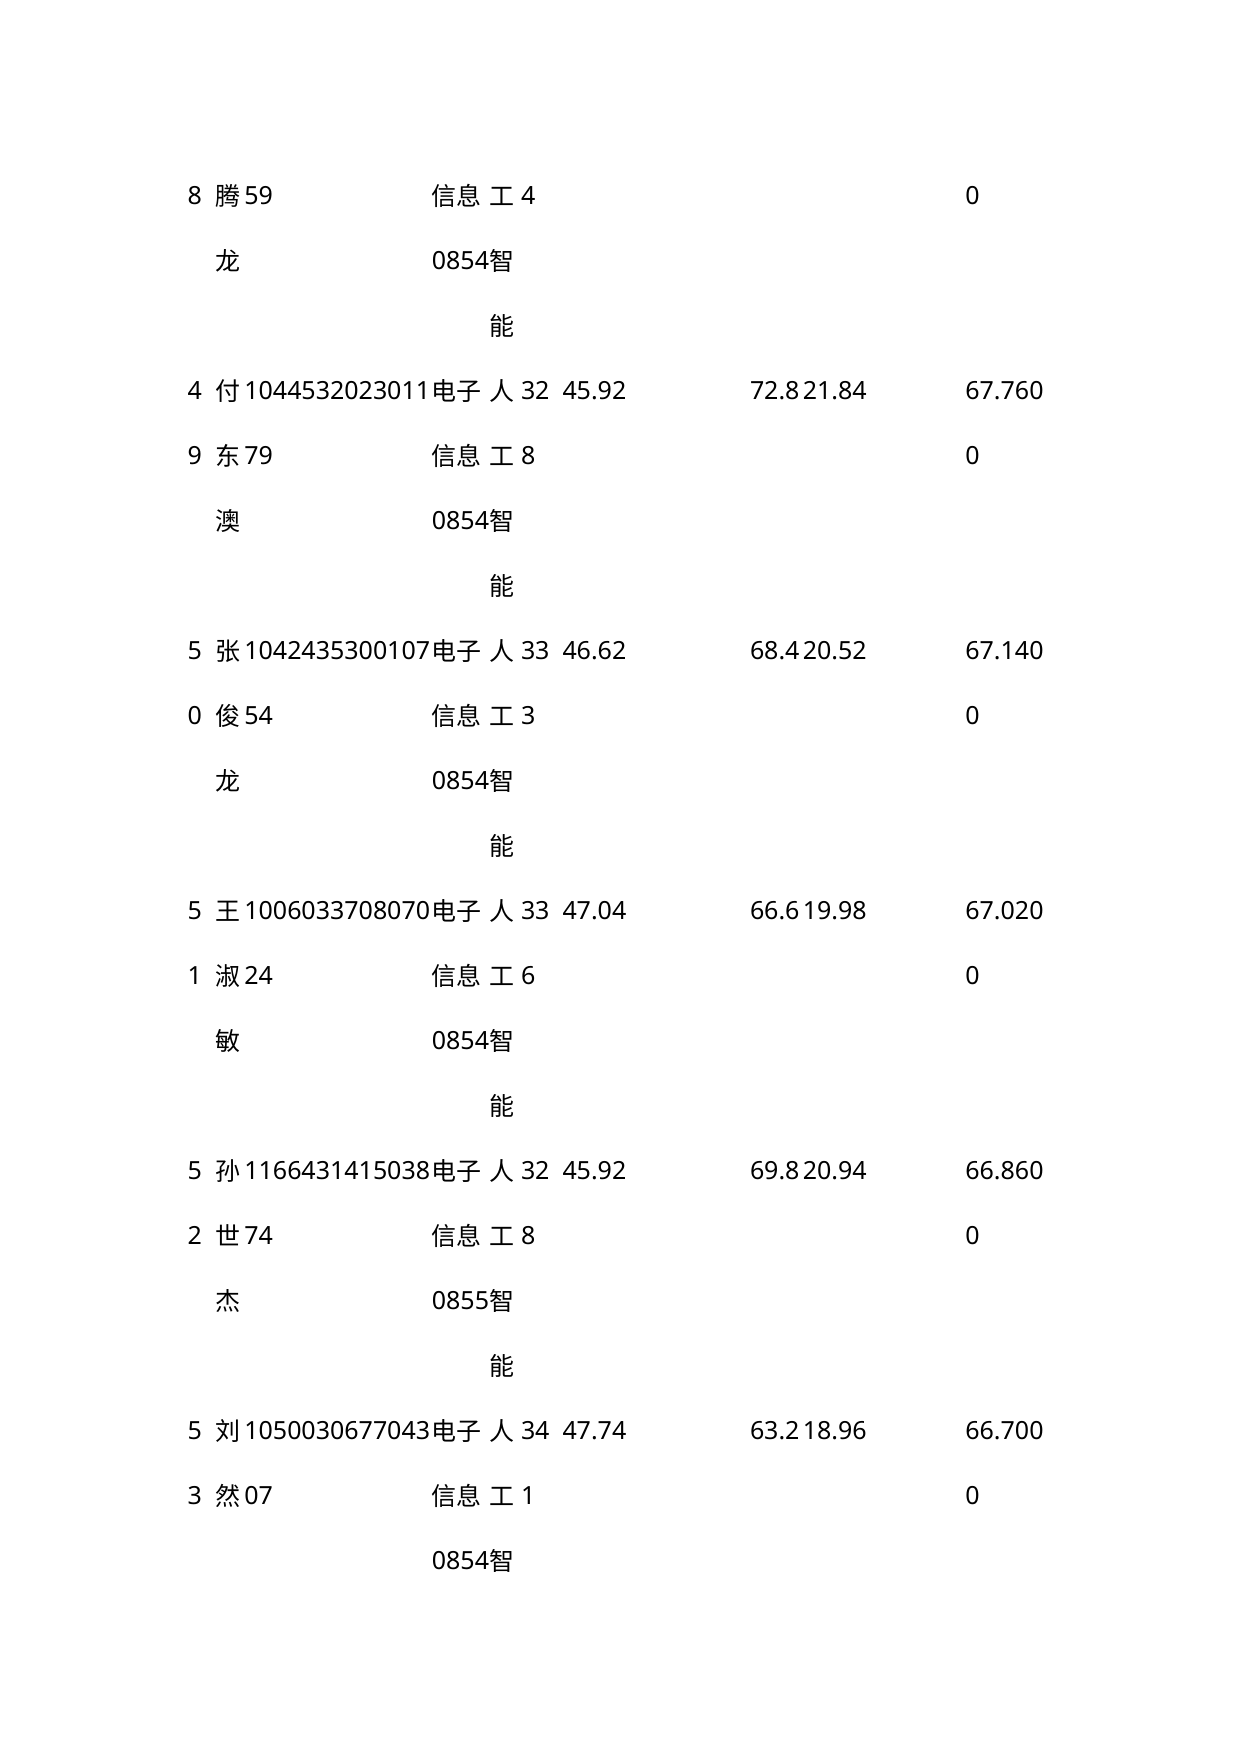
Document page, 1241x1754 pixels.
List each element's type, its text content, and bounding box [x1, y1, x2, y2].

table_cell 全日制 非全日制 [188, 162, 1053, 1592]
